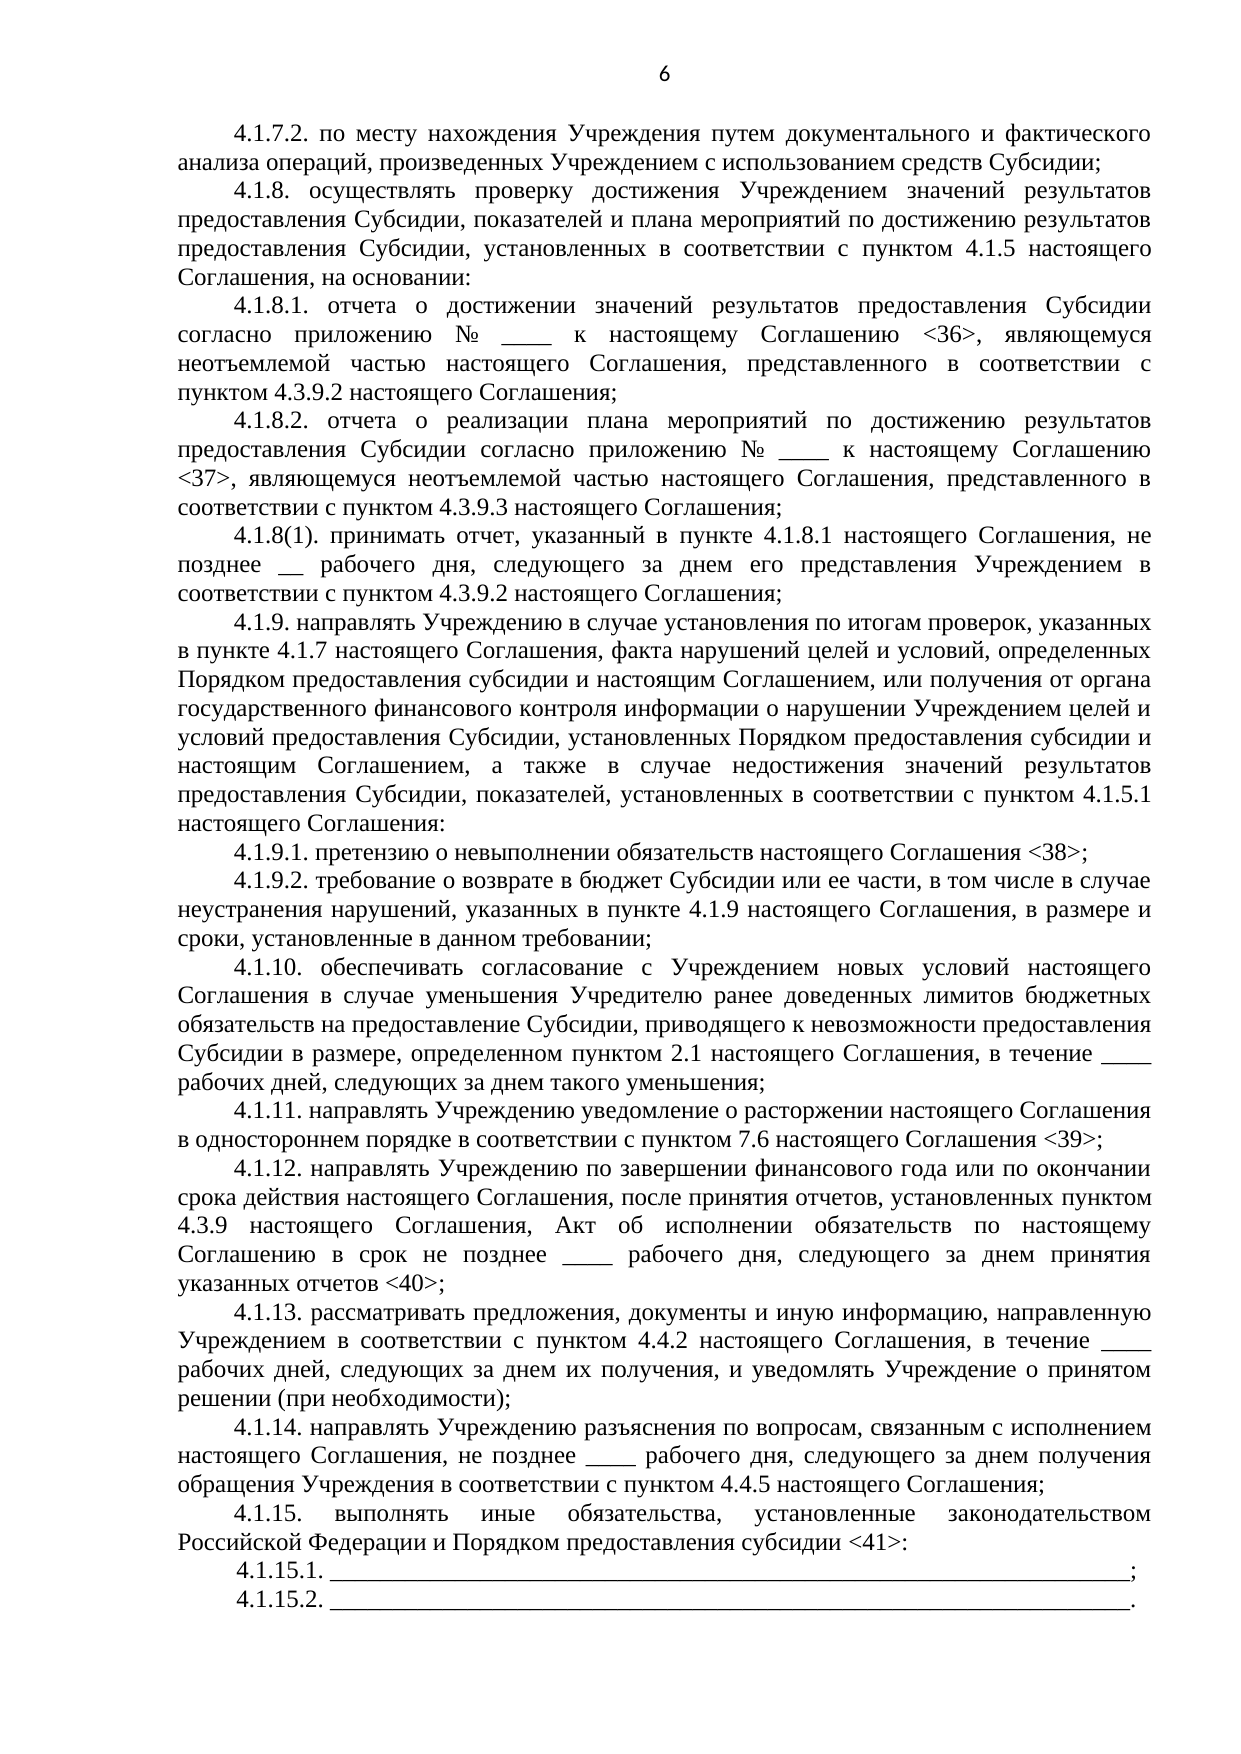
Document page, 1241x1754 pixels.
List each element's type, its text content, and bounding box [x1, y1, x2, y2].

text 4.1.8.1. отчета о достижении значений результатов предоставления Субсидии согласно приложению № ____ к настоящему Соглашению <36>, являющемуся неотъемлемой частью настоящего Соглашения, представленного в соответствии с пунктом 4.3.9.2 настоящего Соглашения; [177, 291, 1152, 406]
text 4.1.8(1). принимать отчет, указанный в пункте 4.1.8.1 настоящего Соглашения, не позднее __ рабочего дня, следующего за днем его представления Учреждением в соответствии с пунктом 4.3.9.2 настоящего Соглашения; [177, 521, 1152, 607]
text 4.1.9.1. претензию о невыполнении обязательств настоящего Соглашения <38>; [177, 837, 1152, 866]
text 4.1.11. направлять Учреждению уведомление о расторжении настоящего Соглашения в одностороннем порядке в соответствии с пунктом 7.6 настоящего Соглашения <39>; [177, 1096, 1152, 1153]
text 4.1.8.2. отчета о реализации плана мероприятий по достижению результатов предоставления Субсидии согласно приложению № ____ к настоящему Соглашению <37>, являющемуся неотъемлемой частью настоящего Соглашения, представленного в соответствии с пунктом 4.3.9.3 настоящего Соглашения; [177, 406, 1152, 521]
text 4.1.15. выполнять иные обязательства, установленные законодательством Российской Федерации и Порядком предоставления субсидии <41>: [177, 1498, 1152, 1556]
text 4.1.12. направлять Учреждению по завершении финансового года или по окончании срока действия настоящего Соглашения, после принятия отчетов, установленных пунктом 4.3.9 настоящего Соглашения, Акт об исполнении обязательств по настоящему Соглашению в срок не позднее ____ рабочего дня, следующего за днем принятия указанных отчетов <40>; [177, 1153, 1152, 1297]
text 4.1.15.2. ________________________________________________________________. [177, 1584, 1152, 1613]
text 4.1.9. направлять Учреждению в случае установления по итогам проверок, указанных в пункте 4.1.7 настоящего Соглашения, факта нарушений целей и условий, определенных Порядком предоставления субсидии и настоящим Соглашением, или получения от органа государственного финансового контроля информации о нарушении Учреждением целей и условий предоставления Субсидии, установленных Порядком предоставления субсидии и настоящим Соглашением, а также в случае недостижения значений результатов предоставления Субсидии, показателей, установленных в соответствии с пунктом 4.1.5.1 настоящего Соглашения: [177, 607, 1152, 837]
text 4.1.9.2. требование о возврате в бюджет Субсидии или ее части, в том числе в случае неустранения нарушений, указанных в пункте 4.1.9 настоящего Соглашения, в размере и сроки, установленные в данном требовании; [177, 866, 1152, 952]
text 4.1.10. обеспечивать согласование с Учреждением новых условий настоящего Соглашения в случае уменьшения Учредителю ранее доведенных лимитов бюджетных обязательств на предоставление Субсидии, приводящего к невозможности предоставления Субсидии в размере, определенном пунктом 2.1 настоящего Соглашения, в течение ____ рабочих дней, следующих за днем такого уменьшения; [177, 952, 1152, 1096]
text 4.1.8. осуществлять проверку достижения Учреждением значений результатов предоставления Субсидии, показателей и плана мероприятий по достижению результатов предоставления Субсидии, установленных в соответствии с пунктом 4.1.5 настоящего Соглашения, на основании: [177, 176, 1152, 291]
text 4.1.14. направлять Учреждению разъяснения по вопросам, связанным с исполнением настоящего Соглашения, не позднее ____ рабочего дня, следующего за днем получения обращения Учреждения в соответствии с пунктом 4.4.5 настоящего Соглашения; [177, 1412, 1152, 1498]
text 4.1.15.1. ________________________________________________________________; [177, 1556, 1152, 1584]
text 4.1.7.2. по месту нахождения Учреждения путем документального и фактического анализа операций, произведенных Учреждением с использованием средств Субсидии; [177, 118, 1152, 176]
text 4.1.13. рассматривать предложения, документы и иную информацию, направленную Учреждением в соответствии с пунктом 4.4.2 настоящего Соглашения, в течение ____ рабочих дней, следующих за днем их получения, и уведомлять Учреждение о принятом решении (при необходимости); [177, 1297, 1152, 1412]
